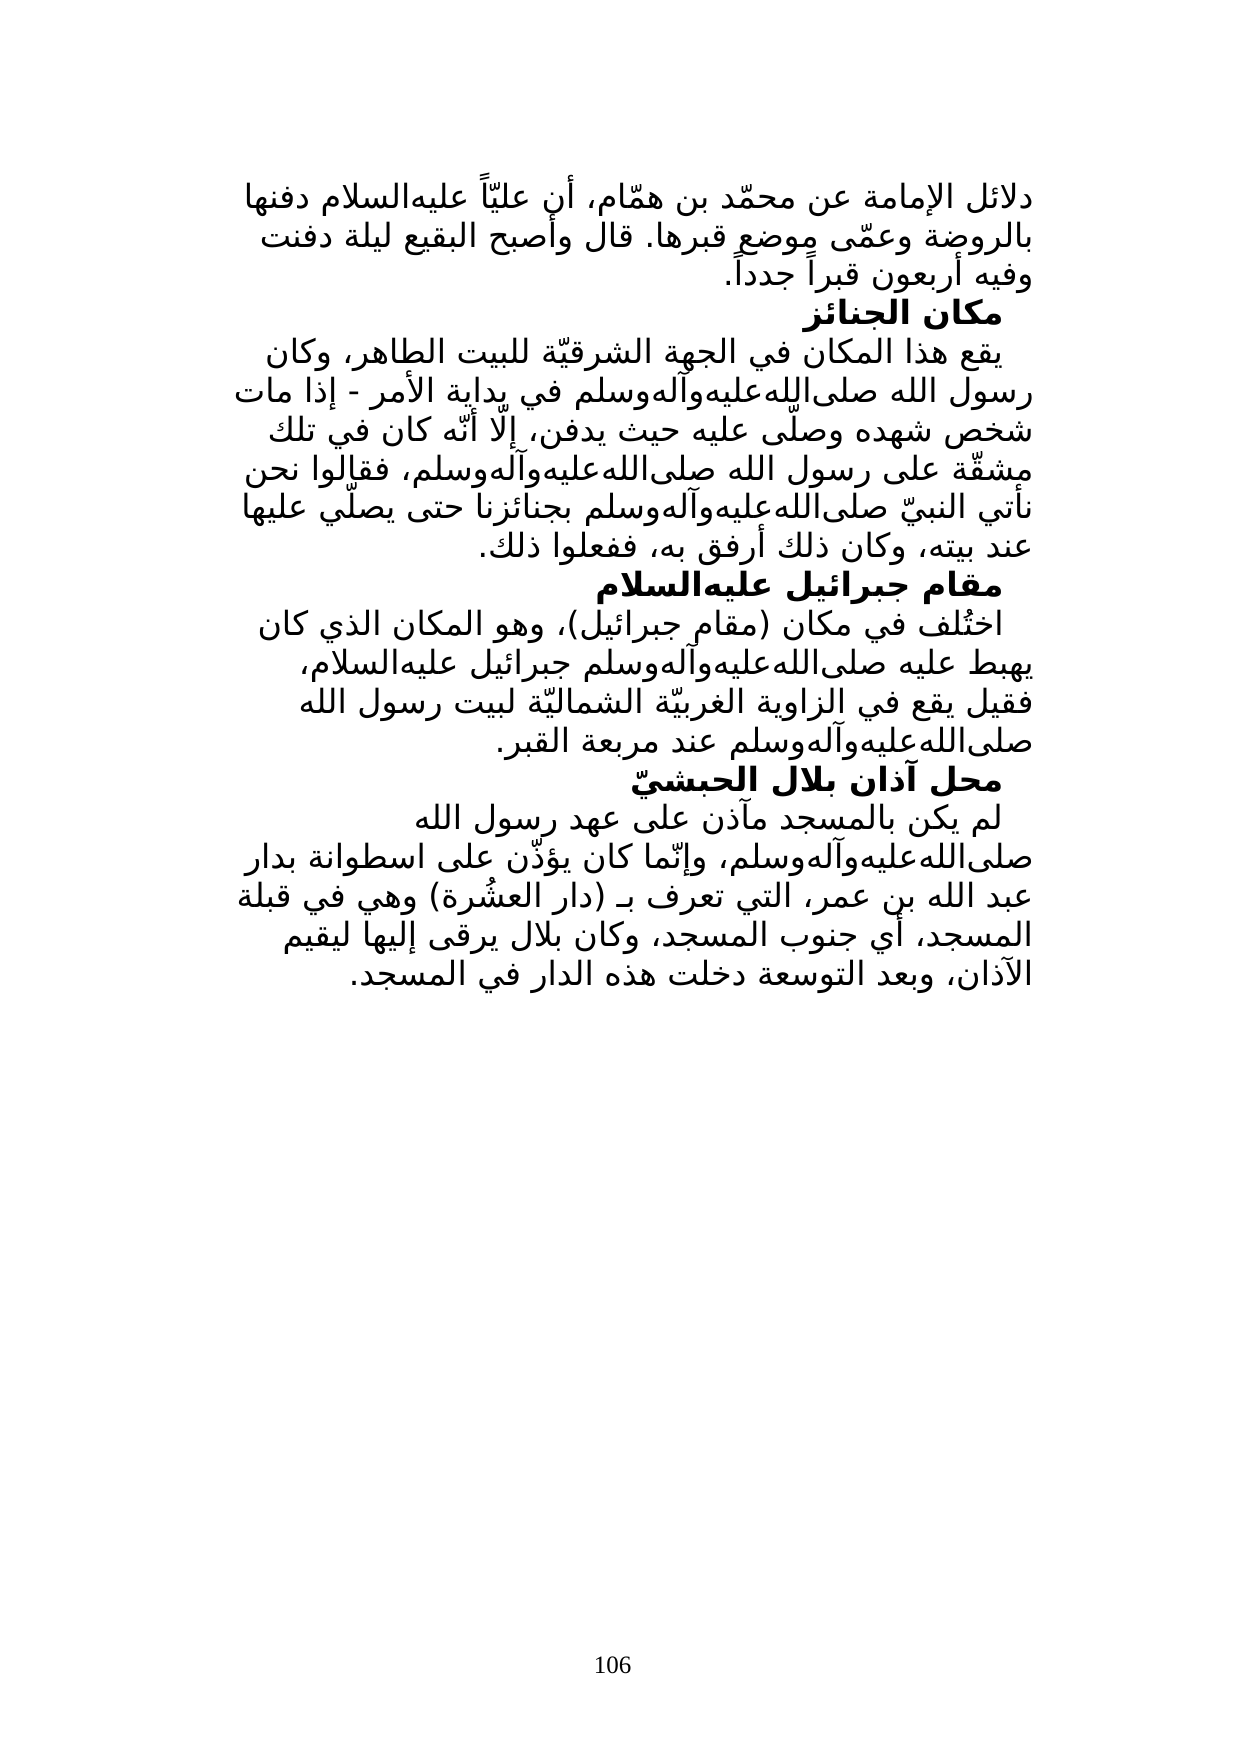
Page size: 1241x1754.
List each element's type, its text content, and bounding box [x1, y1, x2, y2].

text دلائل الإمامة عن محمّد بن همّام، أن عليّاً عليه‌السلام دفنها بالروضة وعمّى موضع قبرها. قال وأصبح البقيع ليلة دفنت وفيه أربعون قبراً جدداً. [222, 177, 1033, 294]
text محل آذان بلال الحبشيّ [222, 760, 1033, 799]
text يقع هذا المكان في الجهة الشرقيّة للبيت الطاهر، وكان رسول الله صلى‌الله‌عليه‌وآله‌وسلم في بداية الأمر - إذا مات شخص شهده وصلّى عليه حيث يدفن، إلّا أنّه كان في تلك مشقّة على رسول الله صلى‌الله‌عليه‌وآله‌وسلم، فقالوا نحن نأتي النبيّ صلى‌الله‌عليه‌وآله‌وسلم بجنائزنا حتى يصلّي عليها عند بيته، وكان ذلك أرفق به، ففعلوا ذلك. [222, 333, 1033, 566]
text مقام جبرائيل عليه‌السلام [222, 566, 1033, 604]
text اختُلف في مكان (مقام جبرائيل)، وهو المكان الذي كان يهبط عليه صلى‌الله‌عليه‌وآله‌وسلم جبرائيل عليه‌السلام، فقيل يقع في الزاوية الغربيّة الشماليّة لبيت رسول الله صلى‌الله‌عليه‌وآله‌وسلم عند مربعة القبر. [222, 604, 1033, 760]
text لم يكن بالمسجد مآذن على عهد رسول الله صلى‌الله‌عليه‌وآله‌وسلم، وإنّما كان يؤذّن على اسطوانة بدار عبد الله بن عمر، التي تعرف بـ (دار العشُرة) وهي في قبلة المسجد، أي جنوب المسجد، وكان بلال يرقى إليها ليقيم الآذان، وبعد التوسعة دخلت هذه الدار في المسجد. [222, 799, 1033, 993]
text مكان الجنائز [222, 294, 1033, 333]
